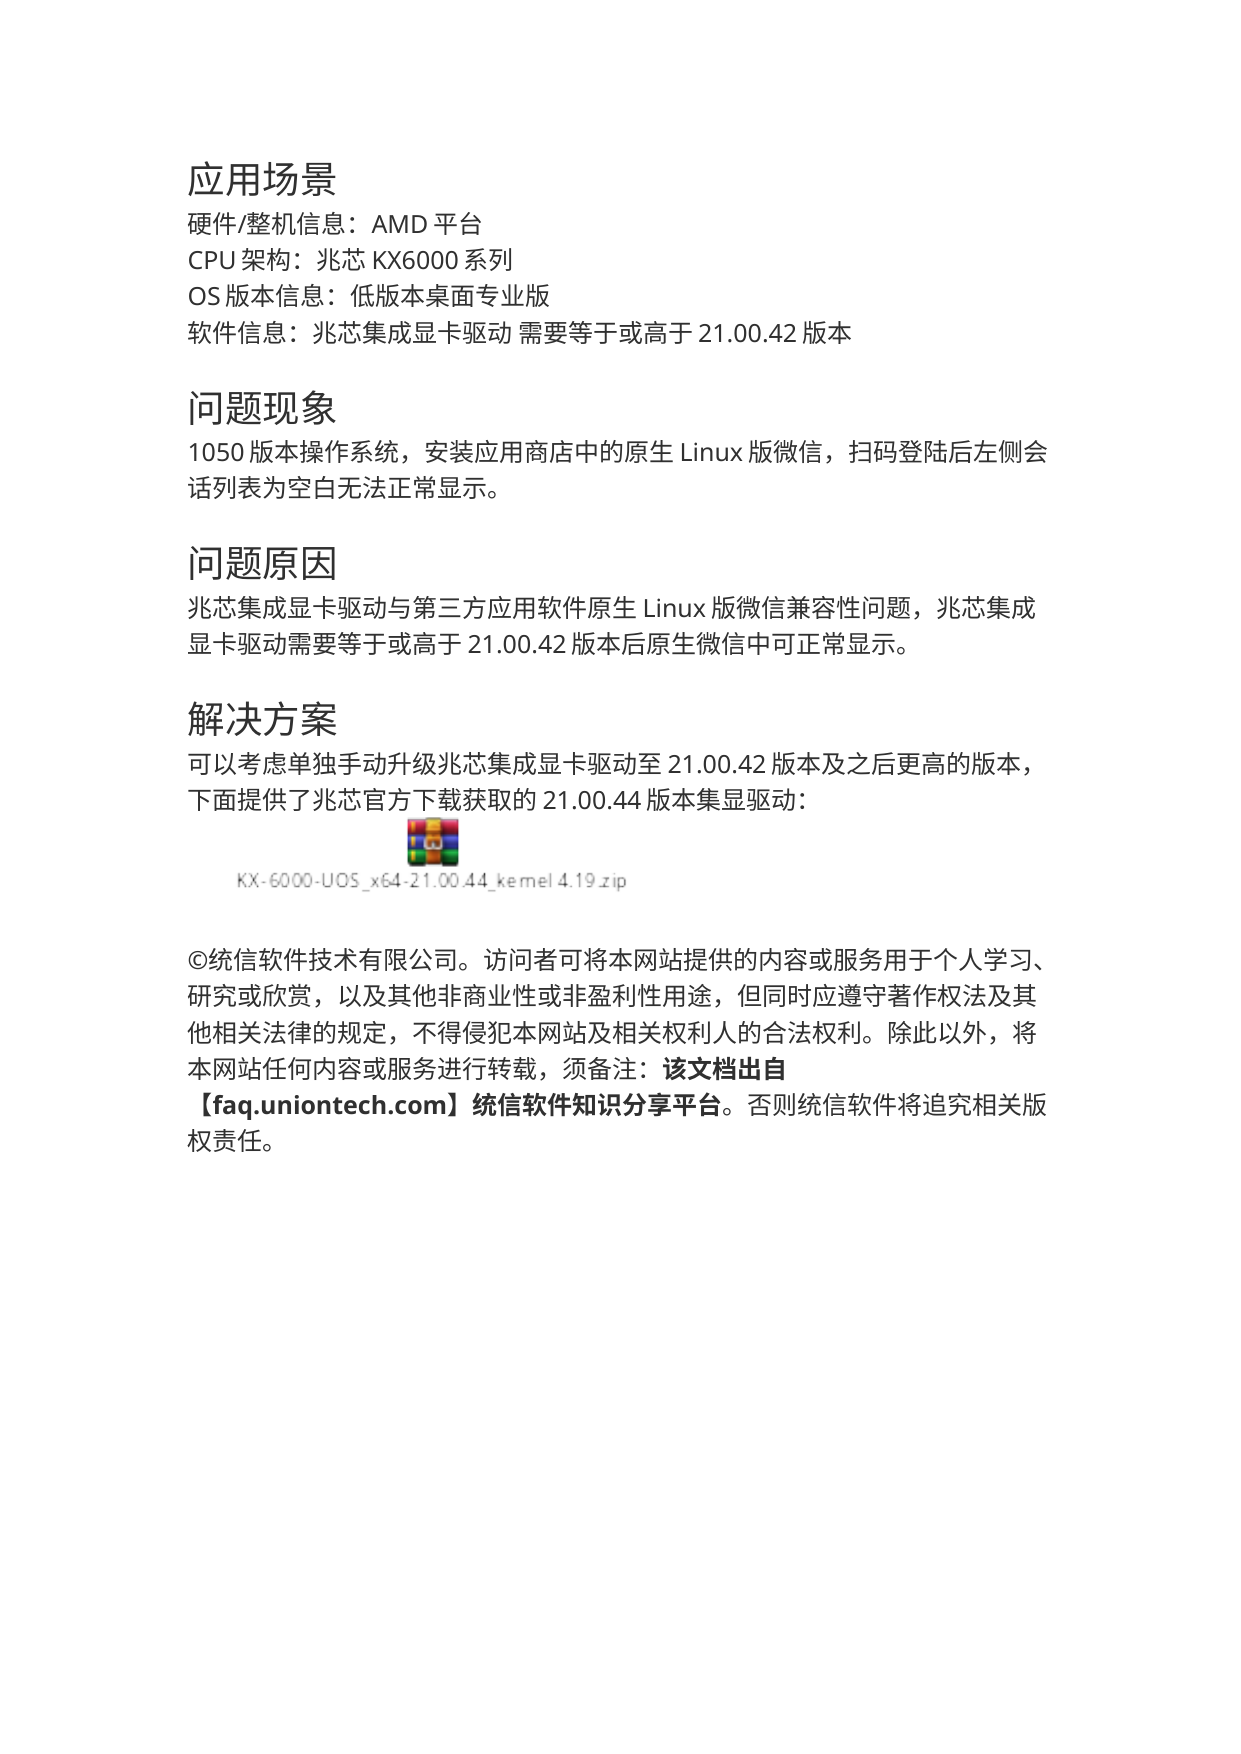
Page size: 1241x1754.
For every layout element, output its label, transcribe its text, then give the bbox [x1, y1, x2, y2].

text ©统信软件技术有限公司。访问者可将本网站提供的内容或服务用于个人学习、研究或欣赏，以及其他非商业性或非盈利性用途，但同时应遵守著作权法及其他相关法律的规定，不得侵犯本网站及相关权利人的合法权利。除此以外，将本网站任何内容或服务进行转载，须备注：该文档出自【faq.uniontech.com】统信软件知识分享平台。否则统信软件将追究相关版权责任。 [187, 941, 1053, 1158]
text 解决方案 [187, 690, 1053, 744]
text 硬件/整机信息：AMD平台 [187, 204, 1053, 241]
text 1050版本操作系统，安装应用商店中的原生Linux版微信，扫码登陆后左侧会话列表为空白无法正常显示。 [187, 433, 1053, 505]
text 软件信息：兆芯集成显卡驱动 需要等于或高于21.00.42版本 [187, 313, 1053, 349]
text CPU架构：兆芯KX6000系列 [187, 241, 1053, 277]
text 可以考虑单独手动升级兆芯集成显卡驱动至21.00.42版本及之后更高的版本，下面提供了兆芯官方下载获取的21.00.44版本集显驱动： [187, 744, 1053, 817]
text OS版本信息：低版本桌面专业版 [187, 277, 1053, 313]
text 应用场景 [187, 150, 1053, 204]
text 问题现象 [187, 378, 1053, 433]
text 兆芯集成显卡驱动与第三方应用软件原生Linux版微信兼容性问题，兆芯集成显卡驱动需要等于或高于21.00.42版本后原生微信中可正常显示。 [187, 589, 1053, 661]
text 问题原因 [187, 534, 1053, 589]
